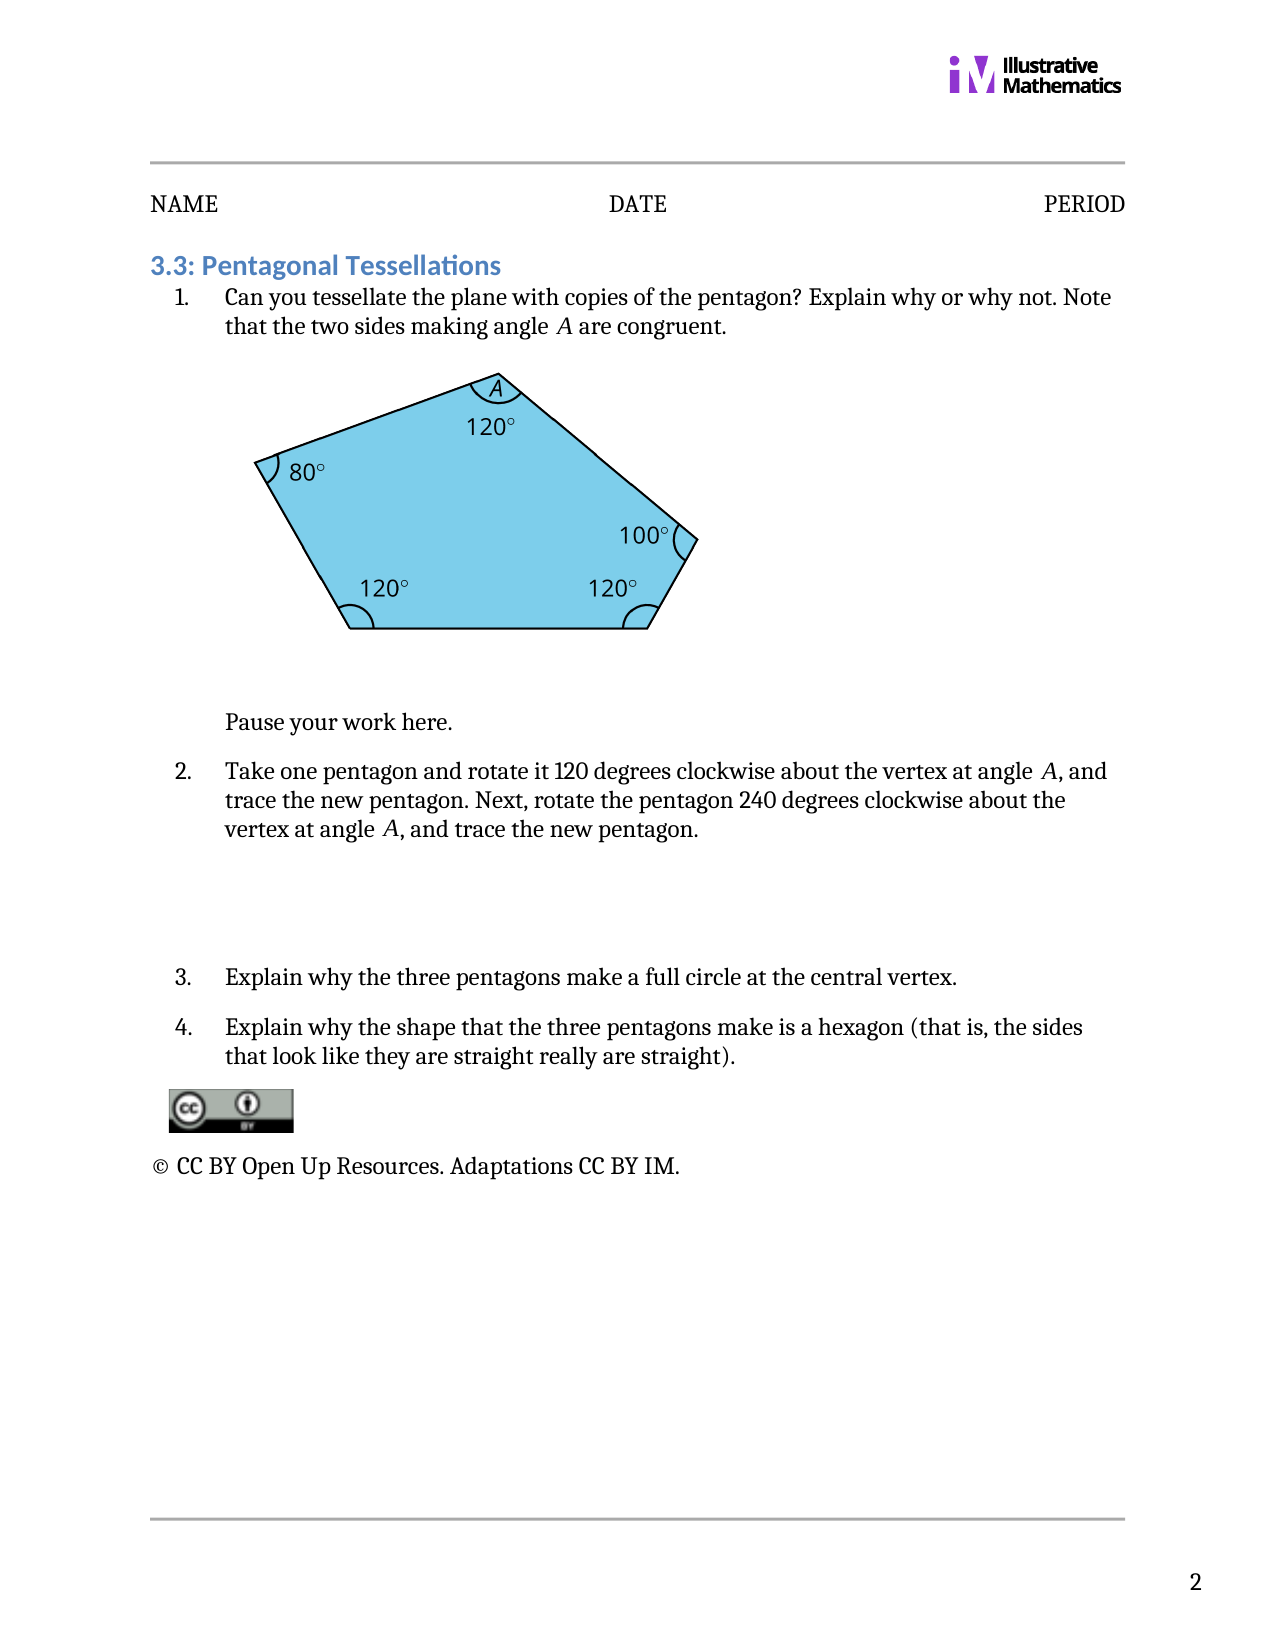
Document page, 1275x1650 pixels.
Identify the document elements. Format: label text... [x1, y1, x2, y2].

list Can you tessellate the plane with copies of the pentagon? Explain why or why not. Note that the two sides making angle are congruent. [175, 283, 1125, 341]
picture [168, 1089, 294, 1133]
list Take one pentagon and rotate it 120 degrees clockwise about the vertex at angle , and trace the new pentagon. Next, rotate the pentagon 240 degrees clockwise about the vertex at angle , and trace the new pentagon. [175, 757, 1125, 843]
list Pause your work here. [175, 650, 1125, 736]
list Explain why the three pentagons make a full circle at the central vertex. [175, 963, 1125, 992]
list Explain why the shape that the three pentagons make is a hexagon (that is, the sides that look like they are straight really are straight). [175, 1013, 1125, 1070]
picture [243, 361, 709, 640]
subtitle 3.3: Pentagonal Tessellations [150, 247, 1125, 283]
picture [949, 55, 1121, 93]
text © CC BY Open Up Resources. Adaptations CC BY IM. [150, 1152, 1125, 1180]
